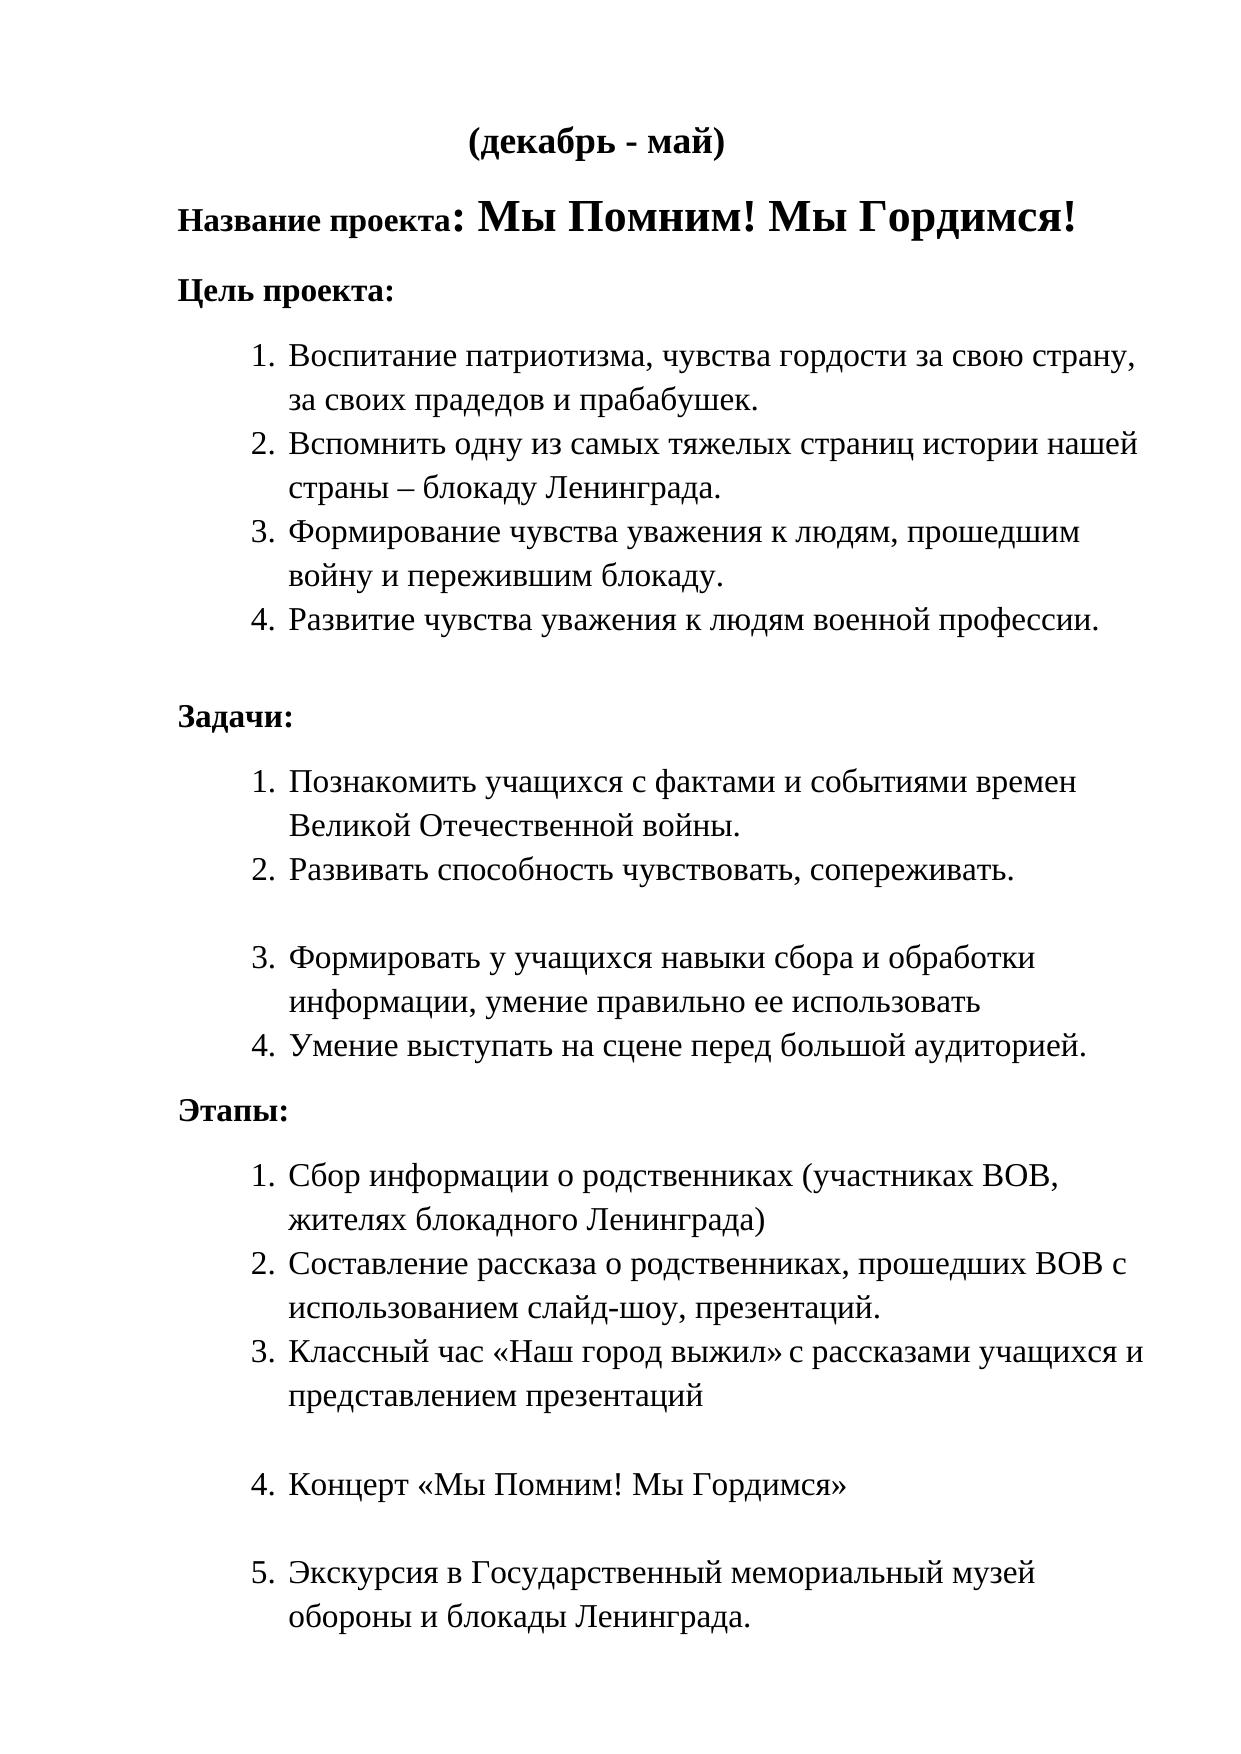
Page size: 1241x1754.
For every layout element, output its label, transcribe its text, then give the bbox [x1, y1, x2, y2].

list Развитие чувства уважения к людям военной профессии. [251, 599, 1152, 637]
list Экскурсия в Государственный мемориальный музей обороны и блокады Ленинграда. [251, 1552, 1152, 1634]
list Составление рассказа о родственниках, прошедших ВОВ с использованием слайд-шоу, презентаций. [251, 1243, 1152, 1326]
text Этапы: [177, 1090, 1152, 1129]
list Развивать способность чувствовать, сопереживать. [251, 849, 1152, 888]
list Познакомить учащихся с фактами и событиями времен Великой Отечественной войны. [251, 761, 1152, 843]
text (декабрь - май) [177, 118, 1152, 161]
list Воспитание патриотизма, чувства гордости за свою страну, за своих прадедов и прабабушек. [251, 335, 1152, 417]
text Задачи: [177, 696, 1152, 734]
list Классный час «Наш город выжил» с рассказами учащихся и представлением презентаций [251, 1332, 1152, 1414]
list Формировать у учащихся навыки сбора и обработки информации, умение правильно ее использовать [251, 937, 1152, 1020]
list Вспомнить одну из самых тяжелых страниц истории нашей страны – блокаду Ленинграда. [251, 423, 1152, 505]
text Цель проекта: [177, 270, 1152, 308]
text Название проекта: Мы Помним! Мы Гордимся! [177, 188, 1152, 241]
list Умение выступать на сцене перед большой аудиторией. [251, 1026, 1152, 1064]
list Концерт «Мы Помним! Мы Гордимся» [251, 1464, 1152, 1502]
list Сбор информации о родственниках (участниках ВОВ, жителях блокадного Ленинграда) [251, 1155, 1152, 1238]
list Формирование чувства уважения к людям, прошедшим войну и пережившим блокаду. [251, 511, 1152, 593]
